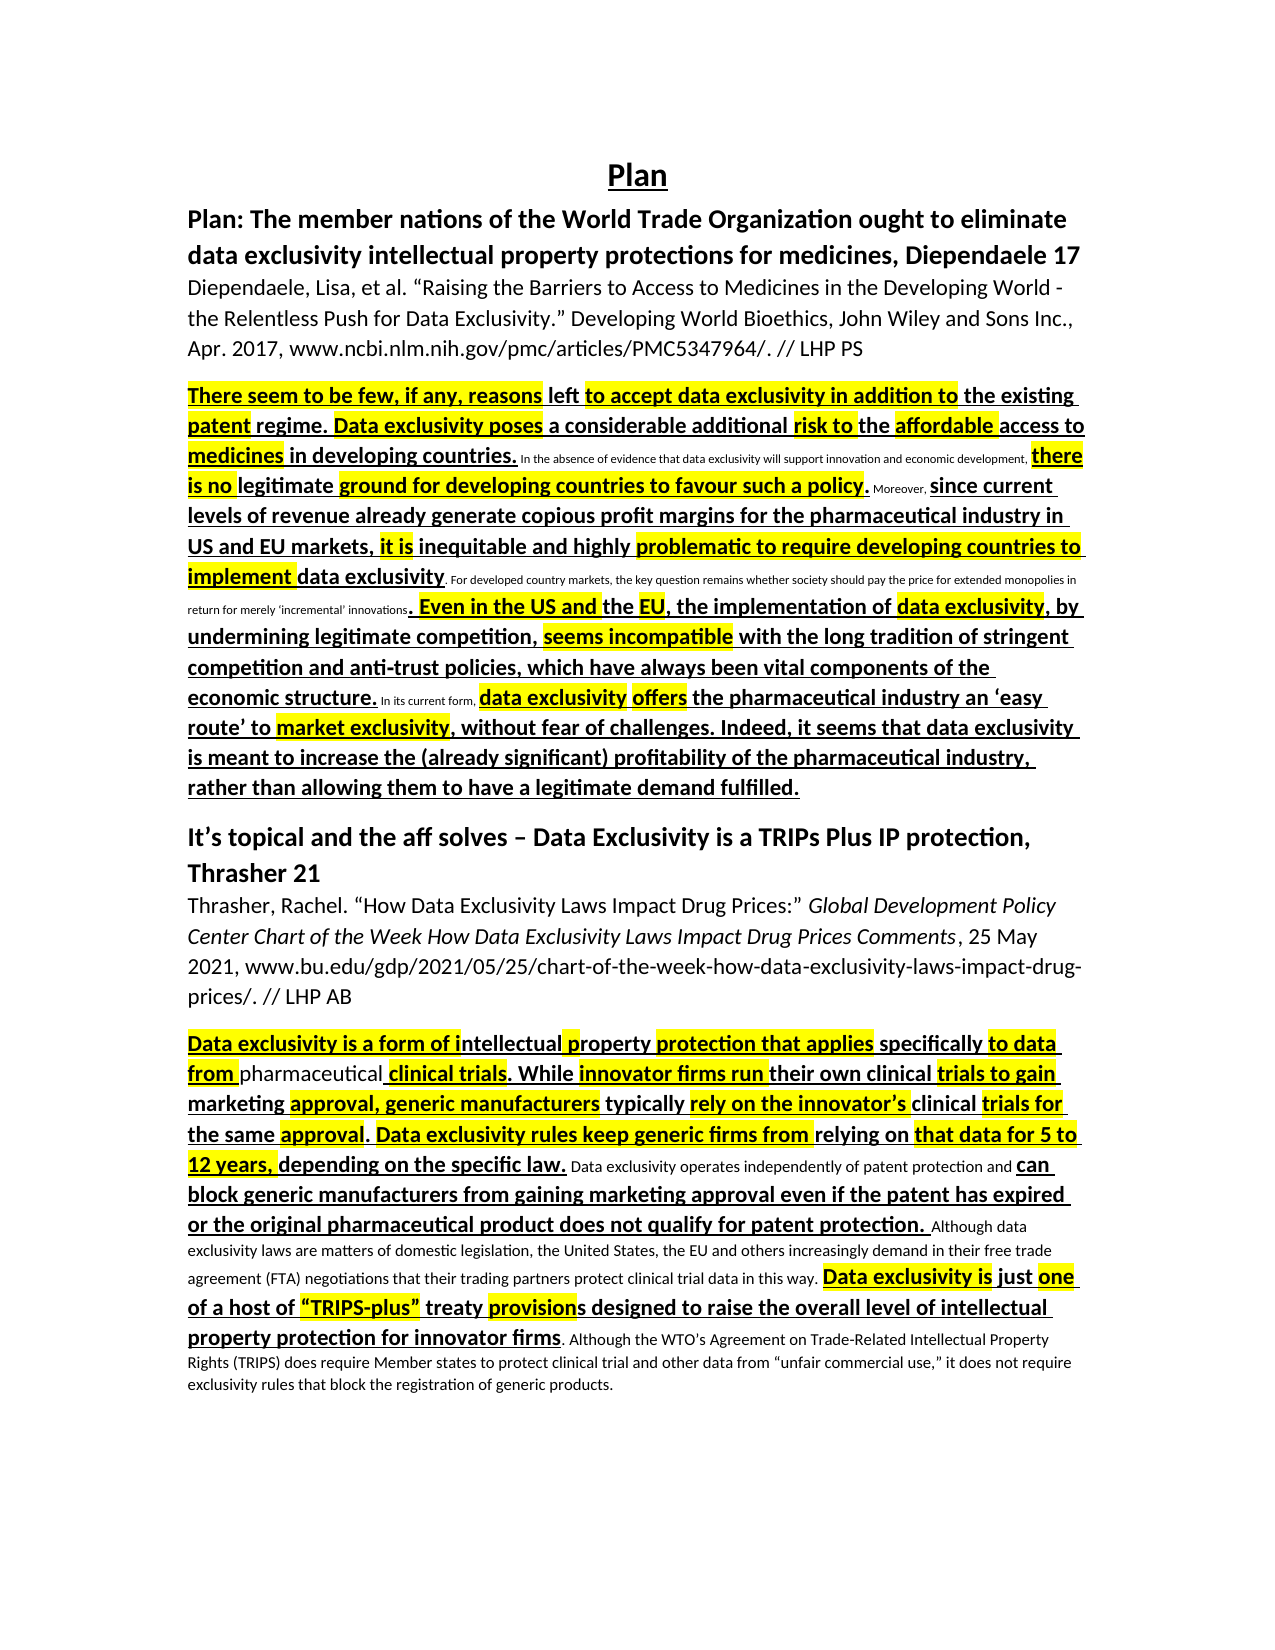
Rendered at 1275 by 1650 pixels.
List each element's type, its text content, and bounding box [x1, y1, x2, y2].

text Data exclusivity is a form of intellectual property protection that applies specifically to data from pharmaceutical clinical trials. While innovator firms run their own clinical trials to gain marketing approval, generic manufacturers typically rely on the innovator’s clinical trials for the same approval. Data exclusivity rules keep generic firms from relying on that data for 5 to 12 years, depending on the specific law. Data exclusivity operates independently of patent protection and can block generic manufacturers from gaining marketing approval even if the patent has expired or the original pharmaceutical product does not qualify for patent protection. Although data exclusivity laws are matters of domestic legislation, the United States, the EU and others increasingly demand in their free trade agreement (FTA) negotiations that their trading partners protect clinical trial data in this way. Data exclusivity is just one of a host of “TRIPS-plus” treaty provisions designed to raise the overall level of intellectual property protection for innovator firms. Although the WTO’s Agreement on Trade-Related Intellectual Property Rights (TRIPS) does require Member states to protect clinical trial and other data from “unfair commercial use,” it does not require exclusivity rules that block the registration of generic products. [187, 1029, 1087, 1395]
subtitle Plan [187, 154, 1087, 195]
text Diependaele, Lisa, et al. “Raising the Barriers to Access to Medicines in the Developing World - the Relentless Push for Data Exclusivity.” Developing World Bioethics, John Wiley and Sons Inc., Apr. 2017, www.ncbi.nlm.nih.gov/pmc/articles/PMC5347964/. // LHP PS [187, 273, 1087, 362]
text Thrasher, Rachel. “How Data Exclusivity Laws Impact Drug Prices:” Global Development Policy Center Chart of the Week How Data Exclusivity Laws Impact Drug Prices Comments, 25 May 2021, www.bu.edu/gdp/2021/05/25/chart-of-the-week-how-data-exclusivity-laws-impact-drug-prices/. // LHP AB [187, 892, 1087, 1010]
text There seem to be few, if any, reasons left to accept data exclusivity in addition to the existing patent regime. Data exclusivity poses a considerable additional risk to the affordable access to medicines in developing countries. In the absence of evidence that data exclusivity will support innovation and economic development, there is no legitimate ground for developing countries to favour such a policy. Moreover, since current levels of revenue already generate copious profit margins for the pharmaceutical industry in US and EU markets, it is inequitable and highly problematic to require developing countries to implement data exclusivity. For developed country markets, the key question remains whether society should pay the price for extended monopolies in return for merely ‘incremental’ innovations. Even in the US and the EU, the implementation of data exclusivity, by undermining legitimate competition, seems incompatible with the long tradition of stringent competition and anti‐trust policies, which have always been vital components of the economic structure. In its current form, data exclusivity offers the pharmaceutical industry an ‘easy route’ to market exclusivity, without fear of challenges. Indeed, it seems that data exclusivity is meant to increase the (already significant) profitability of the pharmaceutical industry, rather than allowing them to have a legitimate demand fulfilled. [187, 381, 1087, 802]
subtitle It’s topical and the aff solves – Data Exclusivity is a TRIPs Plus IP protection, Thrasher 21 [187, 820, 1087, 889]
subtitle Plan: The member nations of the World Trade Organization ought to eliminate data exclusivity intellectual property protections for medicines, Diependaele 17 [187, 202, 1087, 271]
